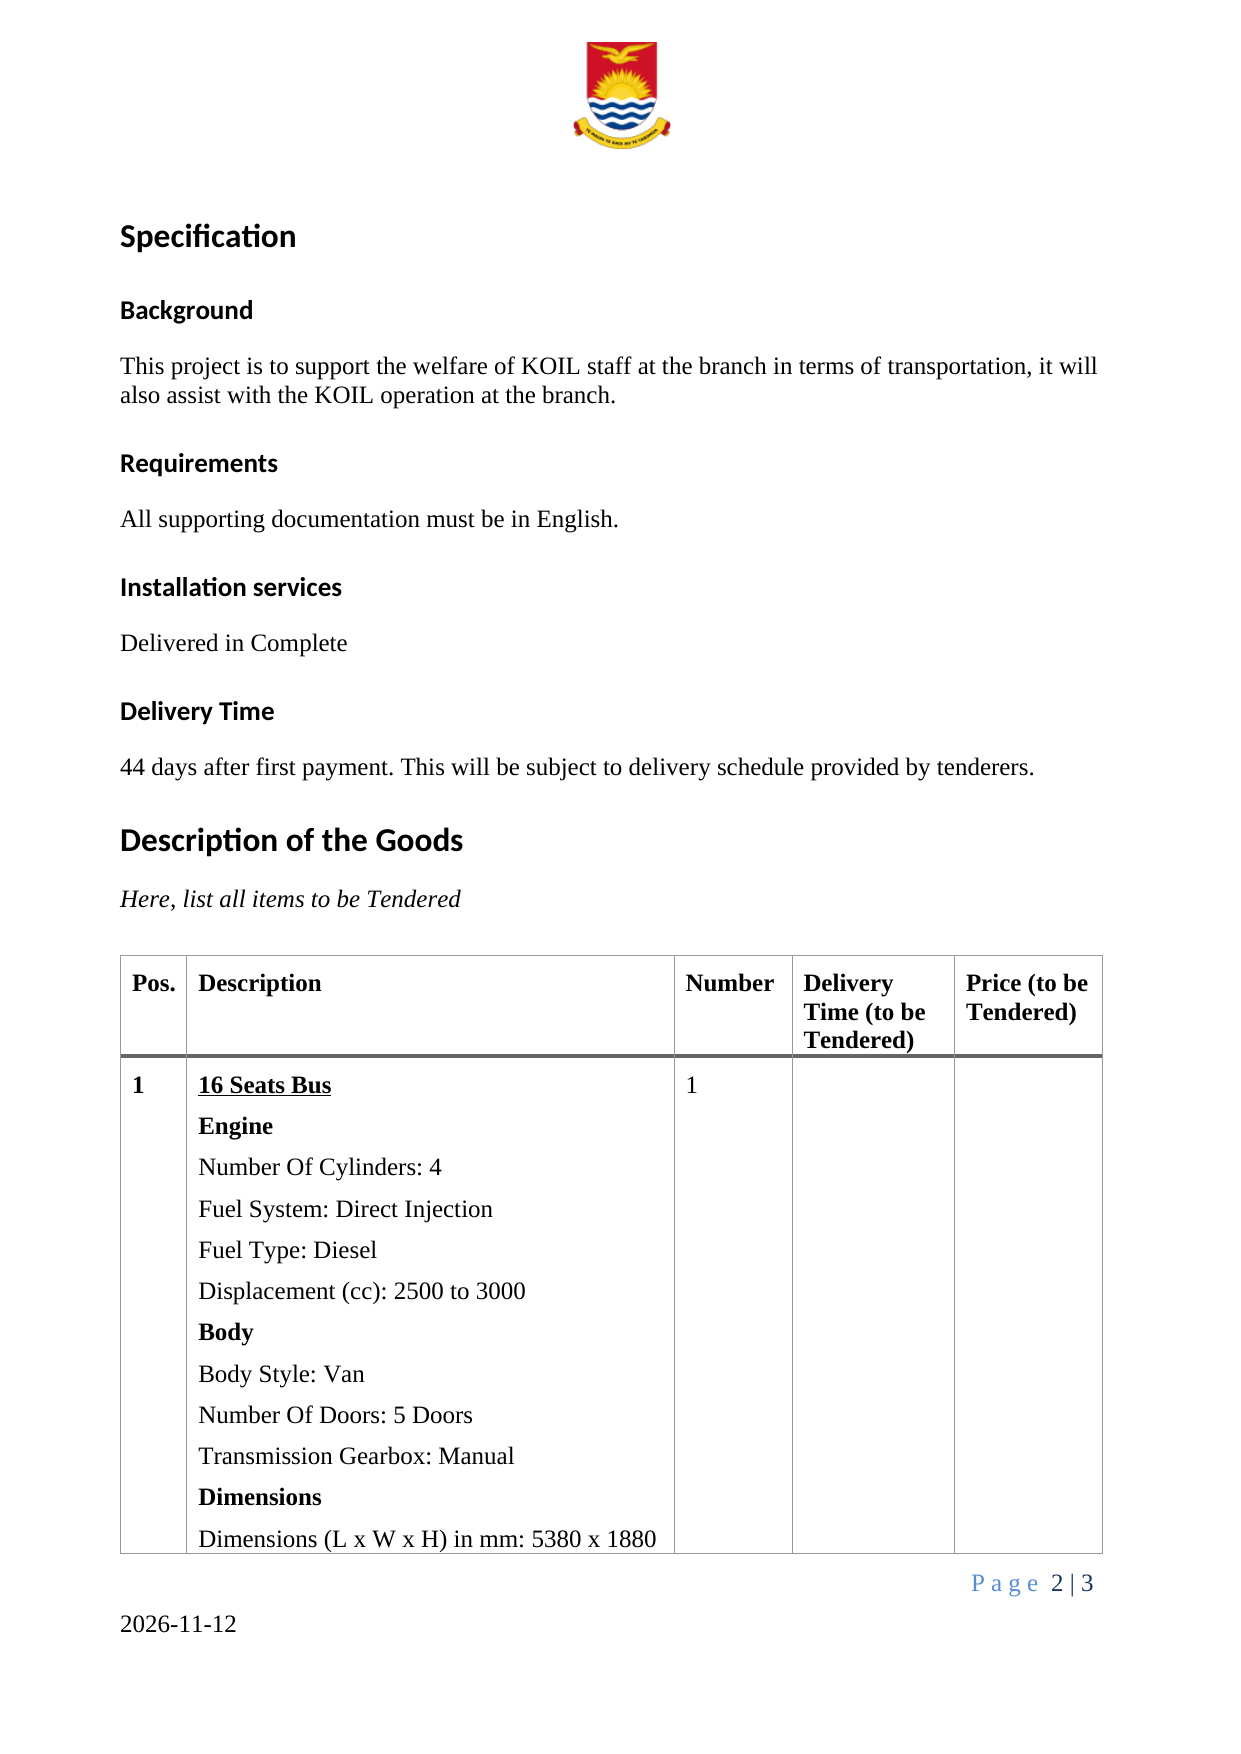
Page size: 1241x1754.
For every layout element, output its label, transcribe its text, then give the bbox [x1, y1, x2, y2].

table_header Number [675, 956, 792, 1054]
table_cell [793, 1058, 954, 1552]
table_header Delivery Time (to be Tendered) [793, 956, 954, 1054]
subtitle Delivery Time [120, 694, 1120, 727]
text Delivered in Complete [120, 628, 1120, 657]
text All supporting documentation must be in English. [120, 504, 1120, 533]
subtitle Installation services [120, 570, 1120, 603]
subtitle Background [120, 293, 1120, 326]
table_cell 1 [675, 1058, 792, 1552]
table_header Price (to be Tendered) [955, 956, 1102, 1054]
picture [573, 42, 671, 149]
subtitle Description of the Goods [120, 819, 1120, 859]
table_cell [955, 1058, 1102, 1552]
text This project is to support the welfare of KOIL staff at the branch in terms of transportation, it will also assist with the KOIL operation at the branch. [120, 351, 1120, 408]
table_header Pos. [121, 956, 186, 1054]
subtitle Specification [120, 215, 1120, 255]
text Here, list all items to be Tendered [120, 884, 1120, 913]
subtitle Requirements [120, 446, 1120, 479]
table_cell 1 [121, 1058, 186, 1552]
text 44 days after first payment. This will be subject to delivery schedule provided by tenderers. [120, 752, 1120, 781]
table_header Description [187, 956, 674, 1054]
